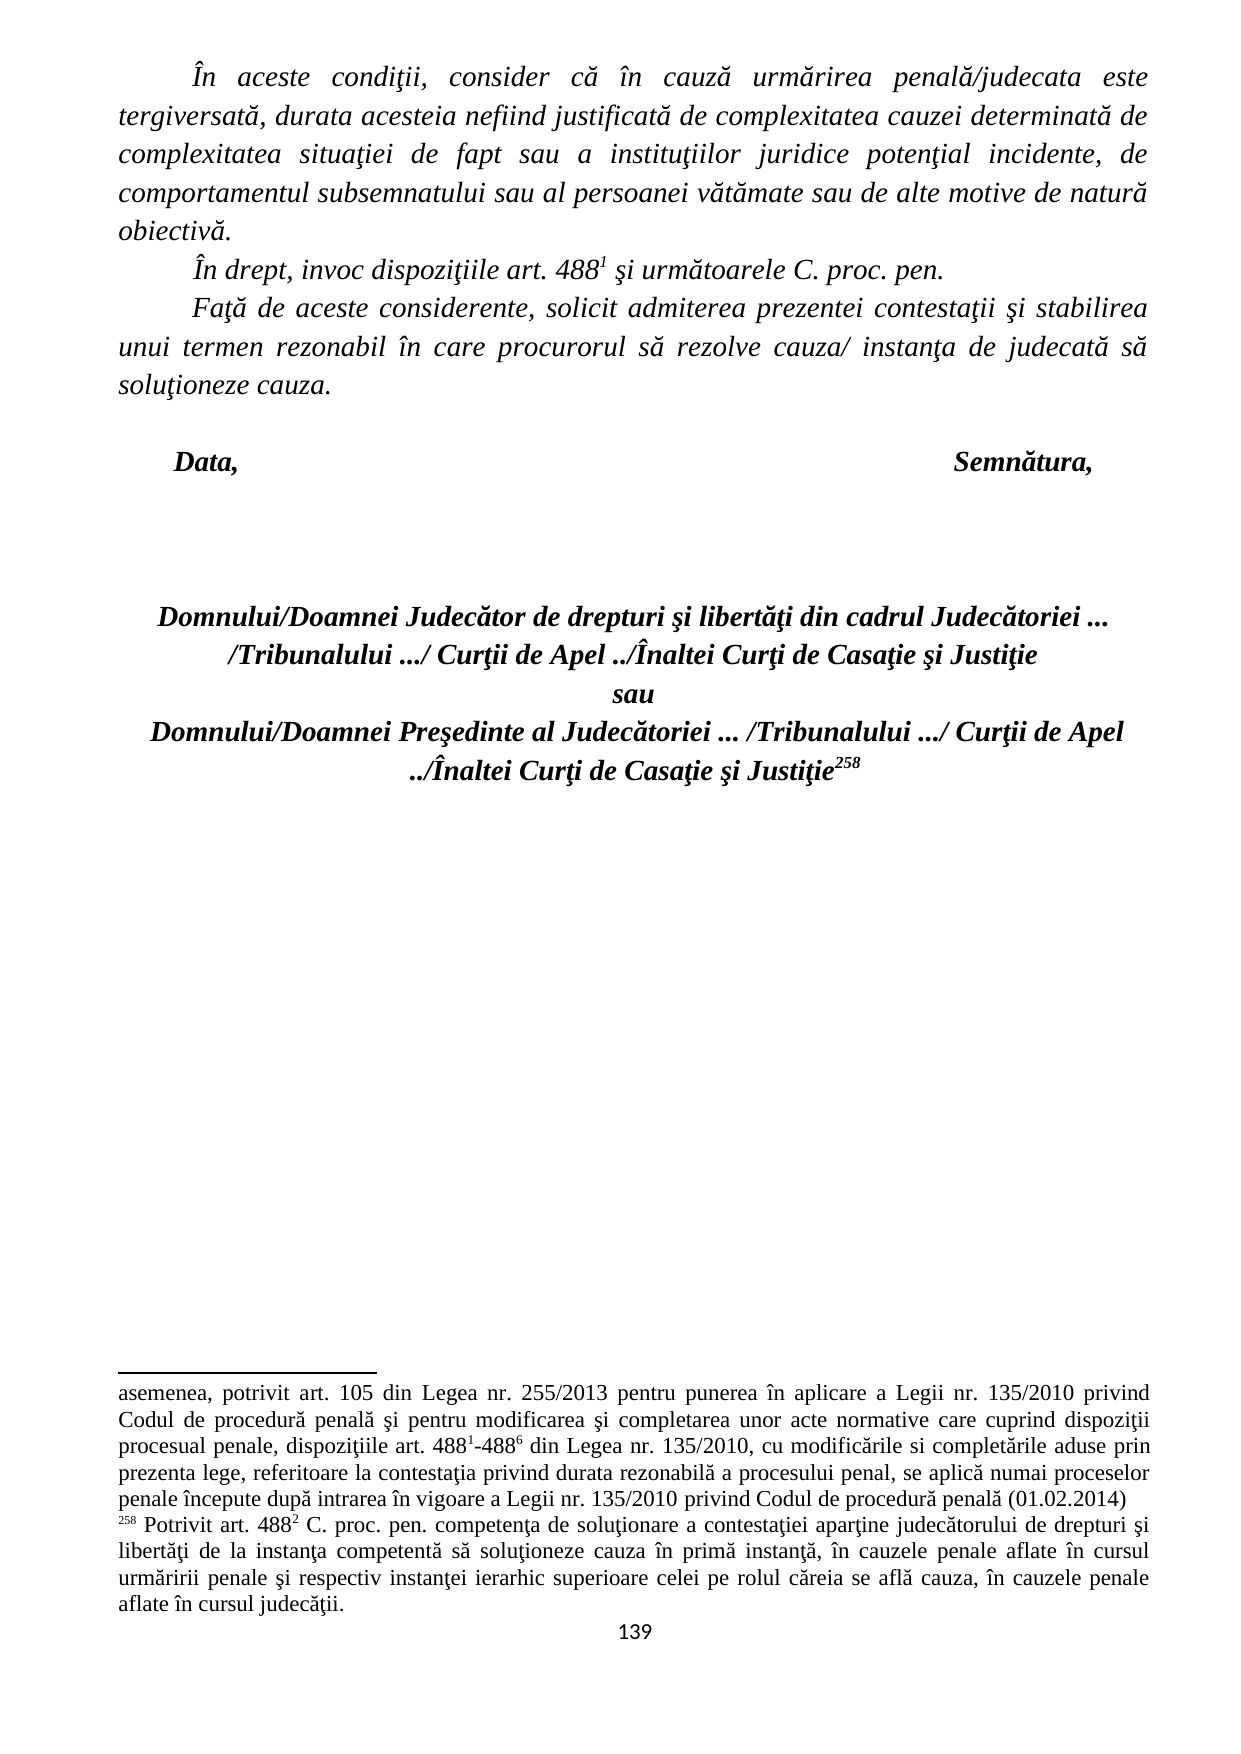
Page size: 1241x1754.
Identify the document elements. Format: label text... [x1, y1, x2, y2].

text Data, Semnătura, [118, 444, 1152, 478]
text Domnului/Doamnei Judecător de drepturi şi libertăţi din cadrul Judecătoriei ... /Tribunalului .../ Curţii de Apel ../Înaltei Curţi de Casaţie şi Justiţie [118, 599, 1152, 671]
text În aceste condiţii, consider că în cauză urmărirea penală/judecata este tergiversată, durata acesteia nefiind justificată de complexitatea cauzei determinată de complexitatea situaţiei de fapt sau a instituţiilor juridice potenţial incidente, de comportamentul subsemnatului sau al persoanei vătămate sau de alte motive de natură obiectivă. [118, 59, 1152, 247]
text Domnului/Doamnei Preşedinte al Judecătoriei ... /Tribunalului .../ Curţii de Apel ../Înaltei Curţi de Casaţie şi Justiţie [118, 714, 1152, 786]
text În drept, invoc dispoziţiile art. 4881 şi următoarele C. proc. pen. [193, 252, 1152, 285]
text Faţă de aceste considerente, solicit admiterea prezentei contestaţii şi stabilirea unui termen rezonabil în care procurorul să rezolve cauza/ instanţa de judecată să soluţioneze cauza. [118, 290, 1152, 401]
text sau [118, 676, 1152, 709]
